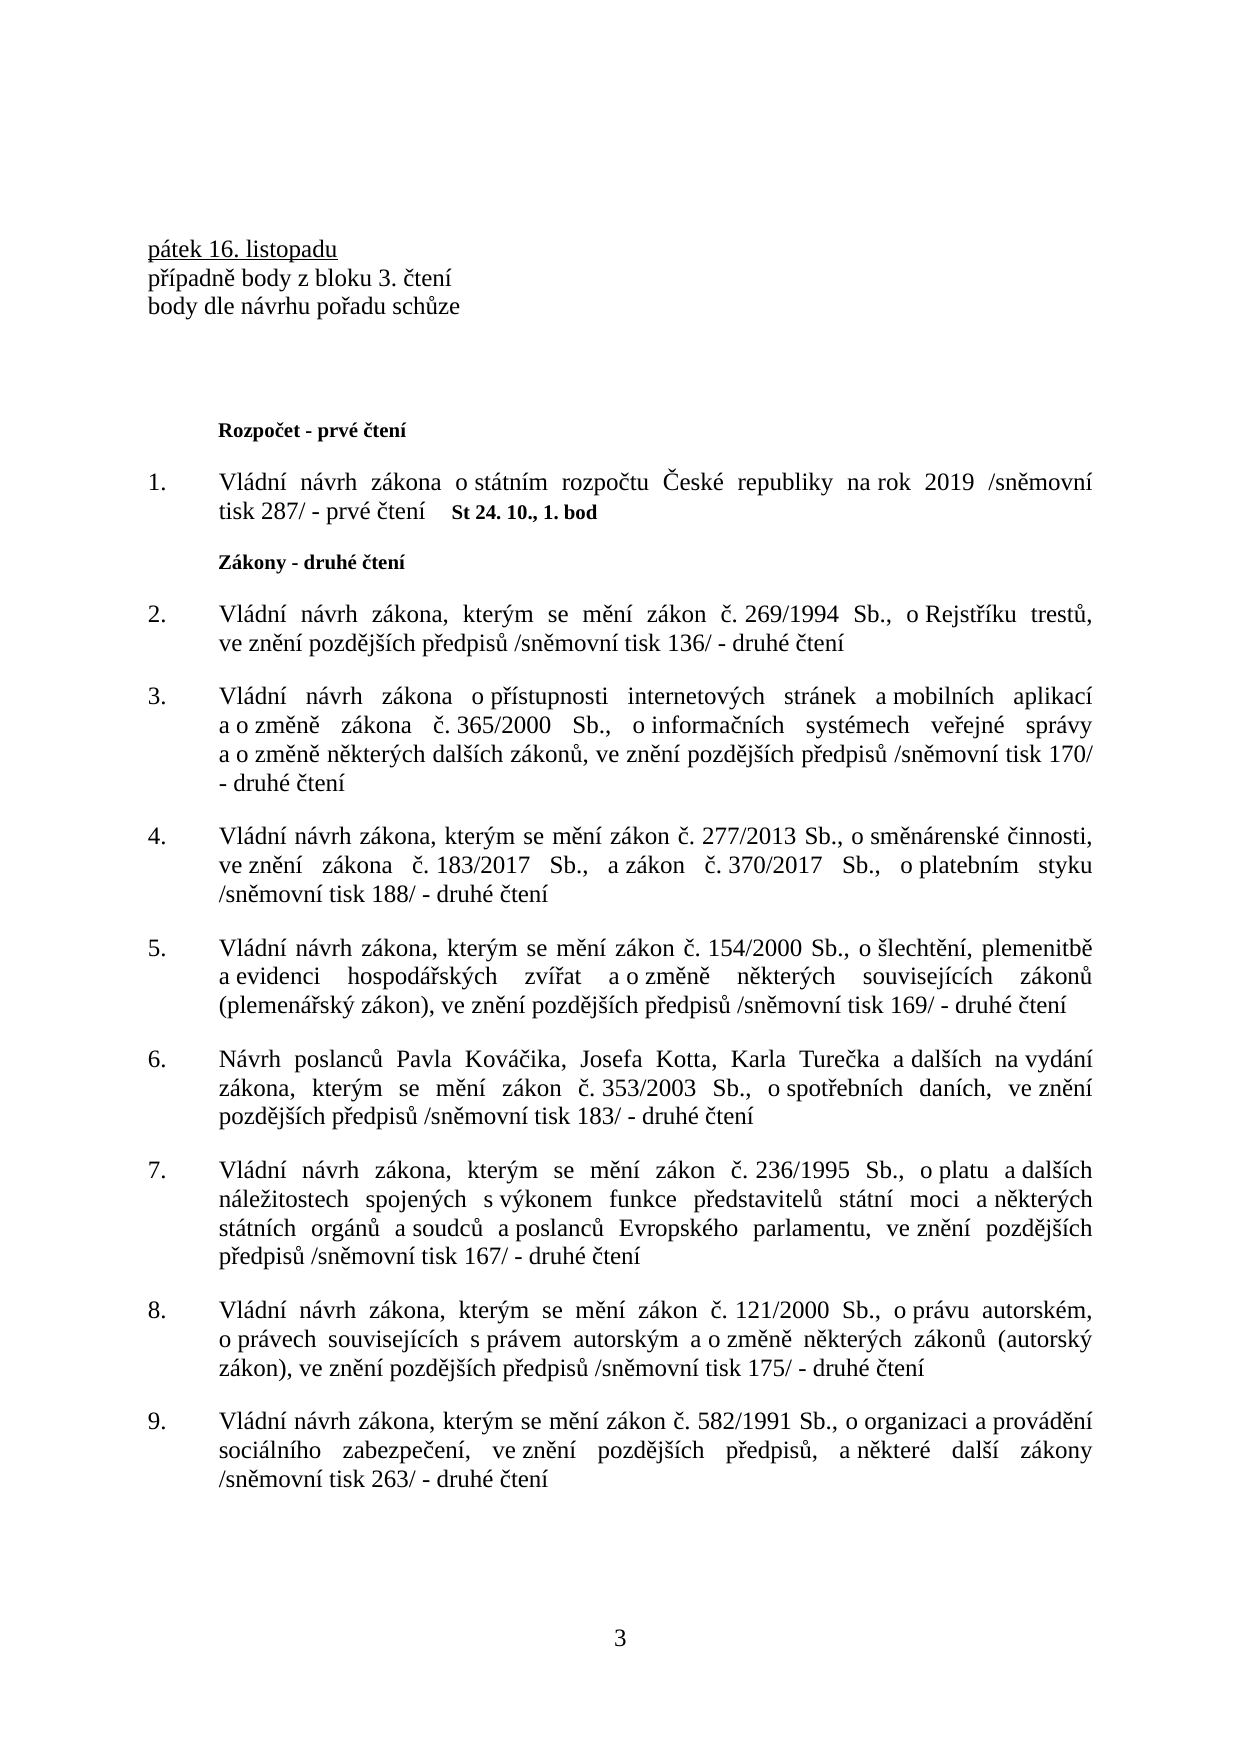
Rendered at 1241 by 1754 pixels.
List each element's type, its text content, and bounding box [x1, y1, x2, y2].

text 4. Vládní návrh zákona, kterým se mění zákon č. 277/2013 Sb., o směnárenské činnosti, ve znění zákona č. 183/2017 Sb., a zákon č. 370/2017 Sb., o platebním styku /sněmovní tisk 188/ - druhé čtení [148, 821, 1093, 908]
text Zákony - druhé čtení [218, 550, 1093, 574]
text případně body z bloku 3. čtení [148, 263, 1093, 291]
text body dle návrhu pořadu schůze [148, 291, 1093, 320]
text 3. Vládní návrh zákona o přístupnosti internetových stránek a mobilních aplikací a o změně zákona č. 365/2000 Sb., o informačních systémech veřejné správy a o změně některých dalších zákonů, ve znění pozdějších předpisů /sněmovní tisk 170/ - druhé čtení [148, 681, 1093, 796]
text Rozpočet - prvé čtení [218, 418, 1093, 442]
text 2. Vládní návrh zákona, kterým se mění zákon č. 269/1994 Sb., o Rejstříku trestů, ve znění pozdějších předpisů /sněmovní tisk 136/ - druhé čtení [148, 599, 1093, 656]
text 7. Vládní návrh zákona, kterým se mění zákon č. 236/1995 Sb., o platu a dalších náležitostech spojených s výkonem funkce představitelů státní moci a některých státních orgánů a soudců a poslanců Evropského parlamentu, ve znění pozdějších předpisů /sněmovní tisk 167/ - druhé čtení [148, 1155, 1093, 1270]
text 1. Vládní návrh zákona o státním rozpočtu České republiky na rok 2019 /sněmovní tisk 287/ - prvé čtení St 24. 10., 1. bod [148, 467, 1093, 525]
text 8. Vládní návrh zákona, kterým se mění zákon č. 121/2000 Sb., o právu autorském, o právech souvisejících s právem autorským a o změně některých zákonů (autorský zákon), ve znění pozdějších předpisů /sněmovní tisk 175/ - druhé čtení [148, 1295, 1093, 1381]
text 6. Návrh poslanců Pavla Kováčika, Josefa Kotta, Karla Turečka a dalších na vydání zákona, kterým se mění zákon č. 353/2003 Sb., o spotřebních daních, ve znění pozdějších předpisů /sněmovní tisk 183/ - druhé čtení [148, 1044, 1093, 1130]
text pátek 16. listopadu [148, 234, 1093, 263]
text 9. Vládní návrh zákona, kterým se mění zákon č. 582/1991 Sb., o organizaci a provádění sociálního zabezpečení, ve znění pozdějších předpisů, a některé další zákony /sněmovní tisk 263/ - druhé čtení [148, 1406, 1093, 1493]
text 5. Vládní návrh zákona, kterým se mění zákon č. 154/2000 Sb., o šlechtění, plemenitbě a evidenci hospodářských zvířat a o změně některých souvisejících zákonů (plemenářský zákon), ve znění pozdějších předpisů /sněmovní tisk 169/ - druhé čtení [148, 933, 1093, 1019]
